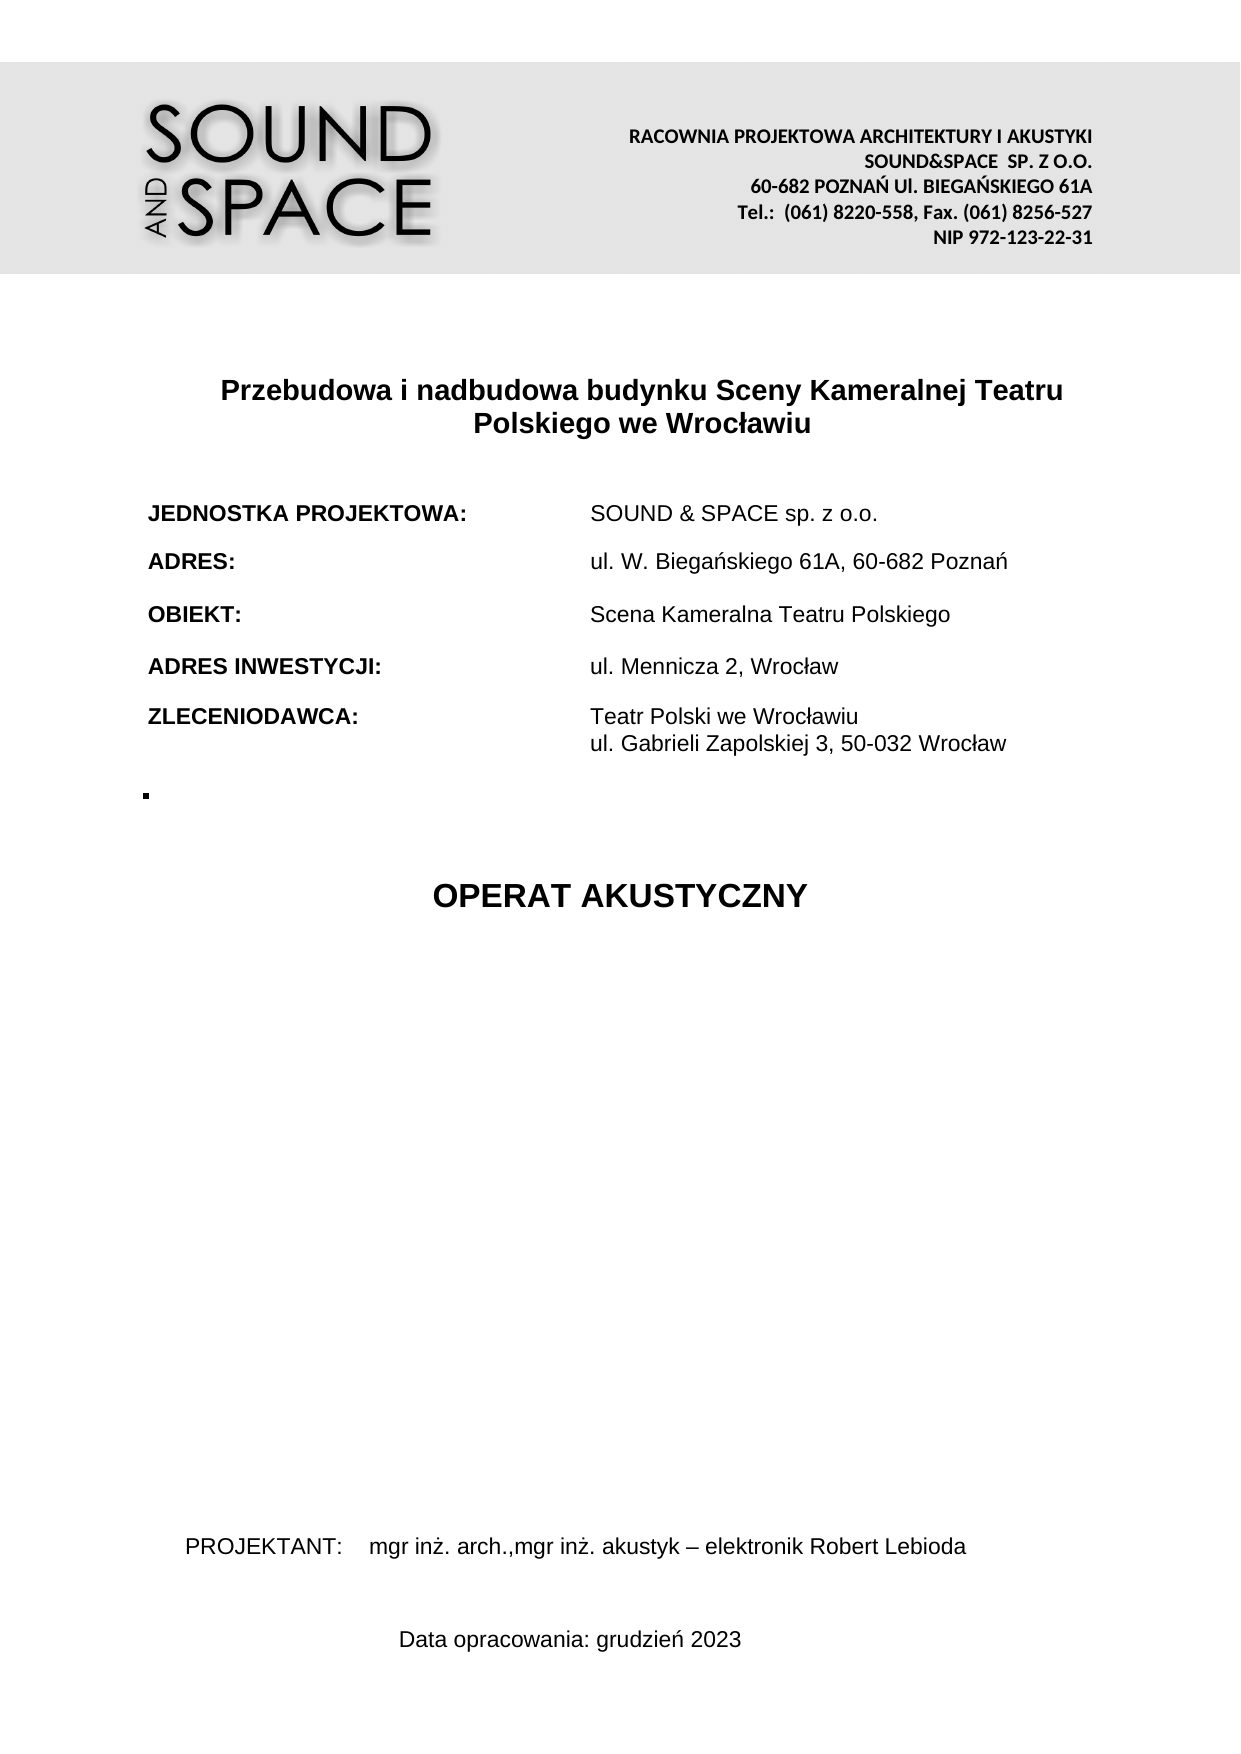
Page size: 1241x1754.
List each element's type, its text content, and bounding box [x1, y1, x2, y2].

text OPERAT AKUSTYCZNY [148, 876, 1093, 914]
text ZLECENIODAWCA: Teatr Polski we Wrocławiu [148, 703, 1093, 730]
text ADRES: ul. W. Biegańskiego 61A, 60-682 Poznań [148, 548, 1093, 574]
text OBIEKT: Scena Kameralna Teatru Polskiego [148, 601, 1093, 627]
text Przebudowa i nadbudowa budynku Sceny Kameralnej Teatru Polskiego we Wrocławiu [148, 373, 1137, 440]
picture [0, 62, 1241, 274]
text ul. Gabrieli Zapolskiej 3, 50-032 Wrocław [590, 730, 1093, 756]
text JEDNOSTKA PROJEKTOWA: SOUND & SPACE sp. z o.o. [148, 500, 1093, 526]
text ADRES INWESTYCJI: ul. Mennicza 2, Wrocław [148, 653, 1093, 680]
